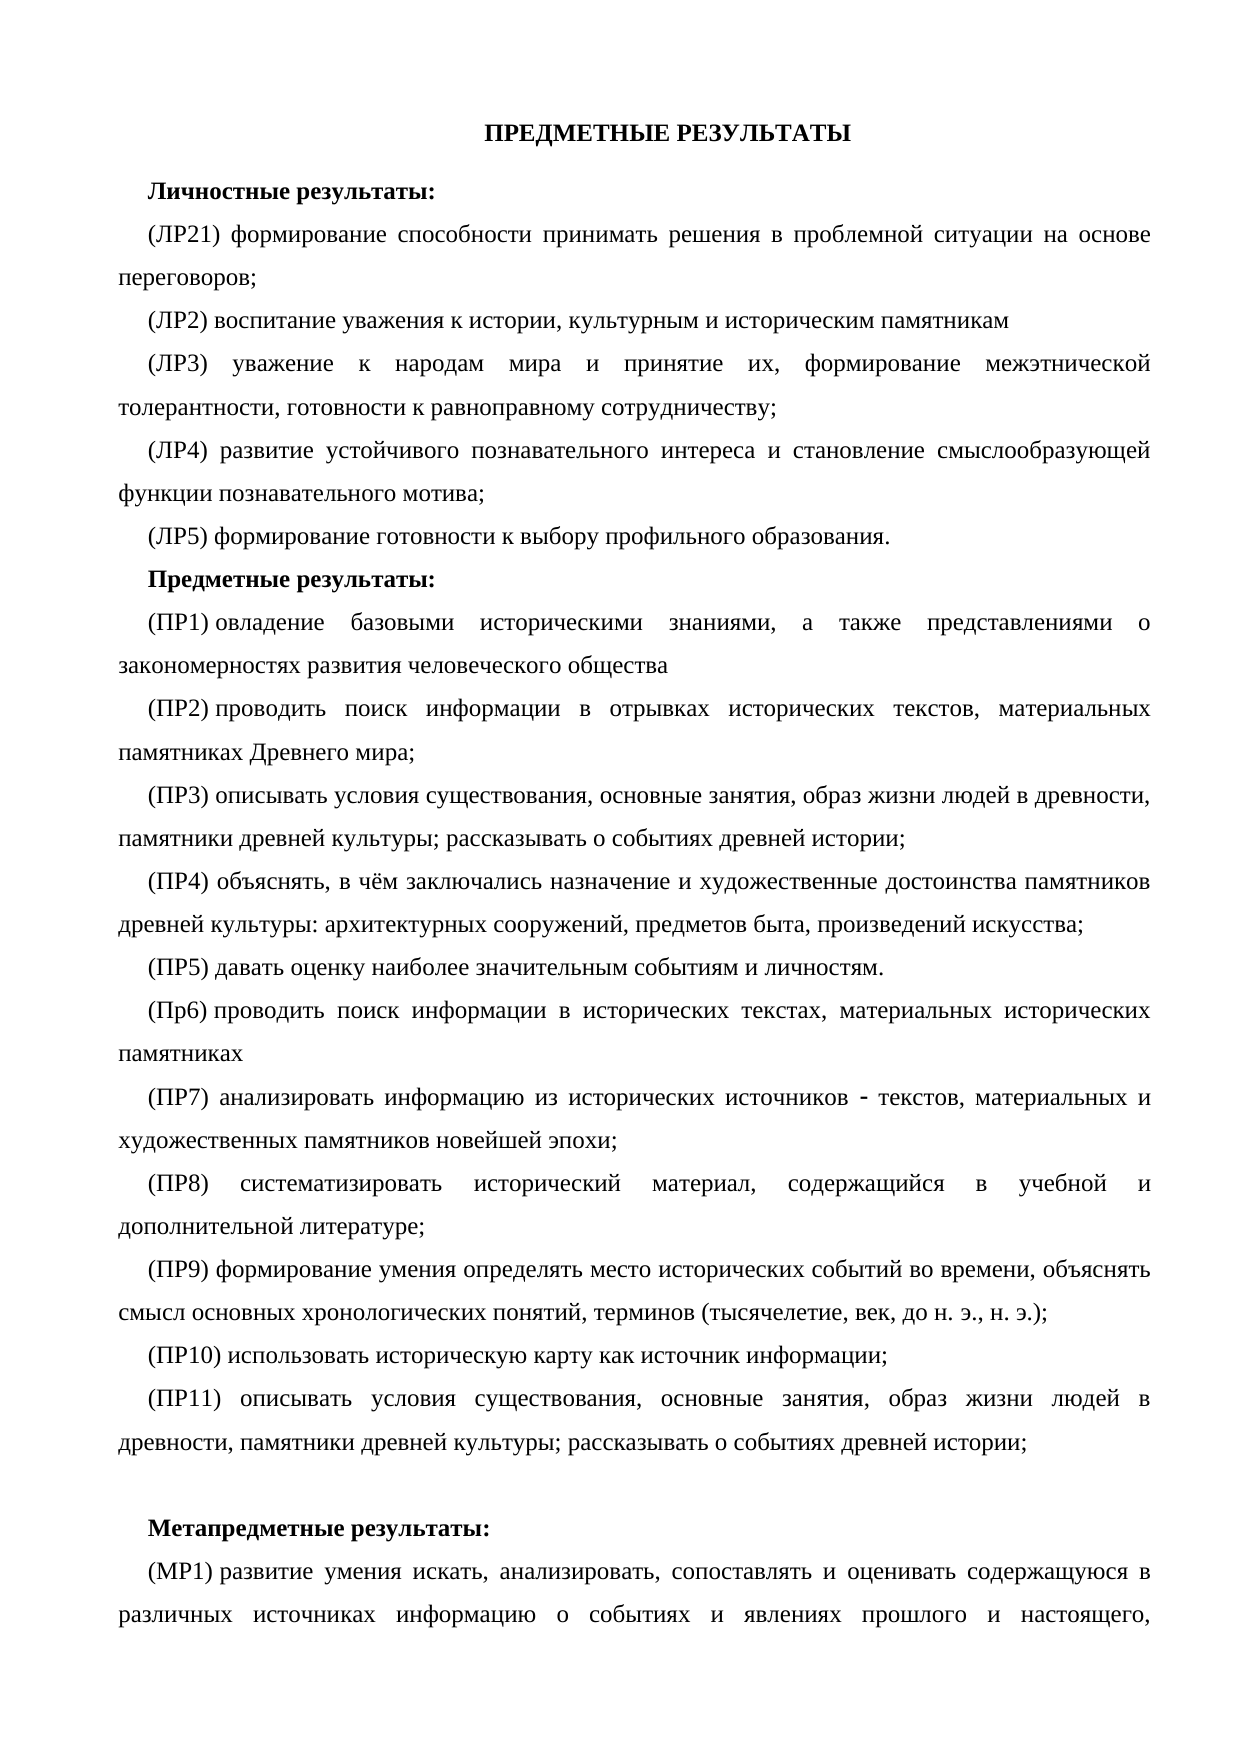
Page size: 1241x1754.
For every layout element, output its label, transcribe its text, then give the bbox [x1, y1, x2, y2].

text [118, 1556, 1152, 1628]
text (ПР3) описывать условия существования, основные занятия, образ жизни людей в древности, памятники древней культуры; рассказывать о событиях древней истории; [118, 780, 1152, 852]
text (ПР1) овладение базовыми историческими знаниями, а также представлениями о закономерностях развития человеческого общества [118, 607, 1152, 679]
text (ЛР5) формирование готовности к выбору профильного образования. [118, 521, 1152, 550]
text (ЛР4) развитие устойчивого познавательного интереса и становление смыслообразующей функции познавательного мотива; [118, 435, 1152, 507]
text Личностные результаты: [118, 176, 1152, 205]
text (ПР7) анализировать информацию из исторических источников текстов, материальных и художественных памятников новейшей эпохи; [118, 1082, 1152, 1153]
text (ЛР21) формирование способности принимать решения в проблемной ситуации на основе переговоров; [118, 219, 1152, 291]
text (ПР5) давать оценку наиболее значительным событиям и личностям. [118, 952, 1152, 981]
text (ПР9) формирование умения определять место исторических событий во времени, объяснять смысл основных хронологических понятий, терминов (тысячелетие, век, до н. э., н. э.); [118, 1254, 1152, 1326]
text (ЛР3) уважение к народам мира и принятие их, формирование межэтнической толерантности, готовности к равноправному сотрудничеству; [118, 348, 1152, 420]
text (ПР2) проводить поиск информации в отрывках исторических текстов, материальных памятниках Древнего мира; [118, 693, 1152, 765]
text (ЛР2) воспитание уважения к истории, культурным и историческим памятникам [118, 305, 1152, 334]
text ПРЕДМЕТНЫЕ РЕЗУЛЬТАТЫ [177, 118, 1152, 147]
text (ПР4) объяснять, в чём заключались назначение и художественные достоинства памятников древней культуры: архитектурных сооружений, предметов быта, произведений искусства; [118, 866, 1152, 938]
text Предметные результаты: [118, 564, 1152, 593]
text Метапредметные результаты: [118, 1513, 1152, 1542]
text (Пр6) проводить поиск информации в исторических текстах, материальных исторических памятниках [118, 995, 1152, 1067]
text (ПР10) использовать историческую карту как источник информации; [118, 1340, 1152, 1369]
text (ПР11) описывать условия существования, основные занятия, образ жизни людей в древности, памятники древней культуры; рассказывать о событиях древней истории; [118, 1383, 1152, 1455]
text (ПР8) систематизировать исторический материал, содержащийся в учебной и дополнительной литературе; [118, 1168, 1152, 1240]
